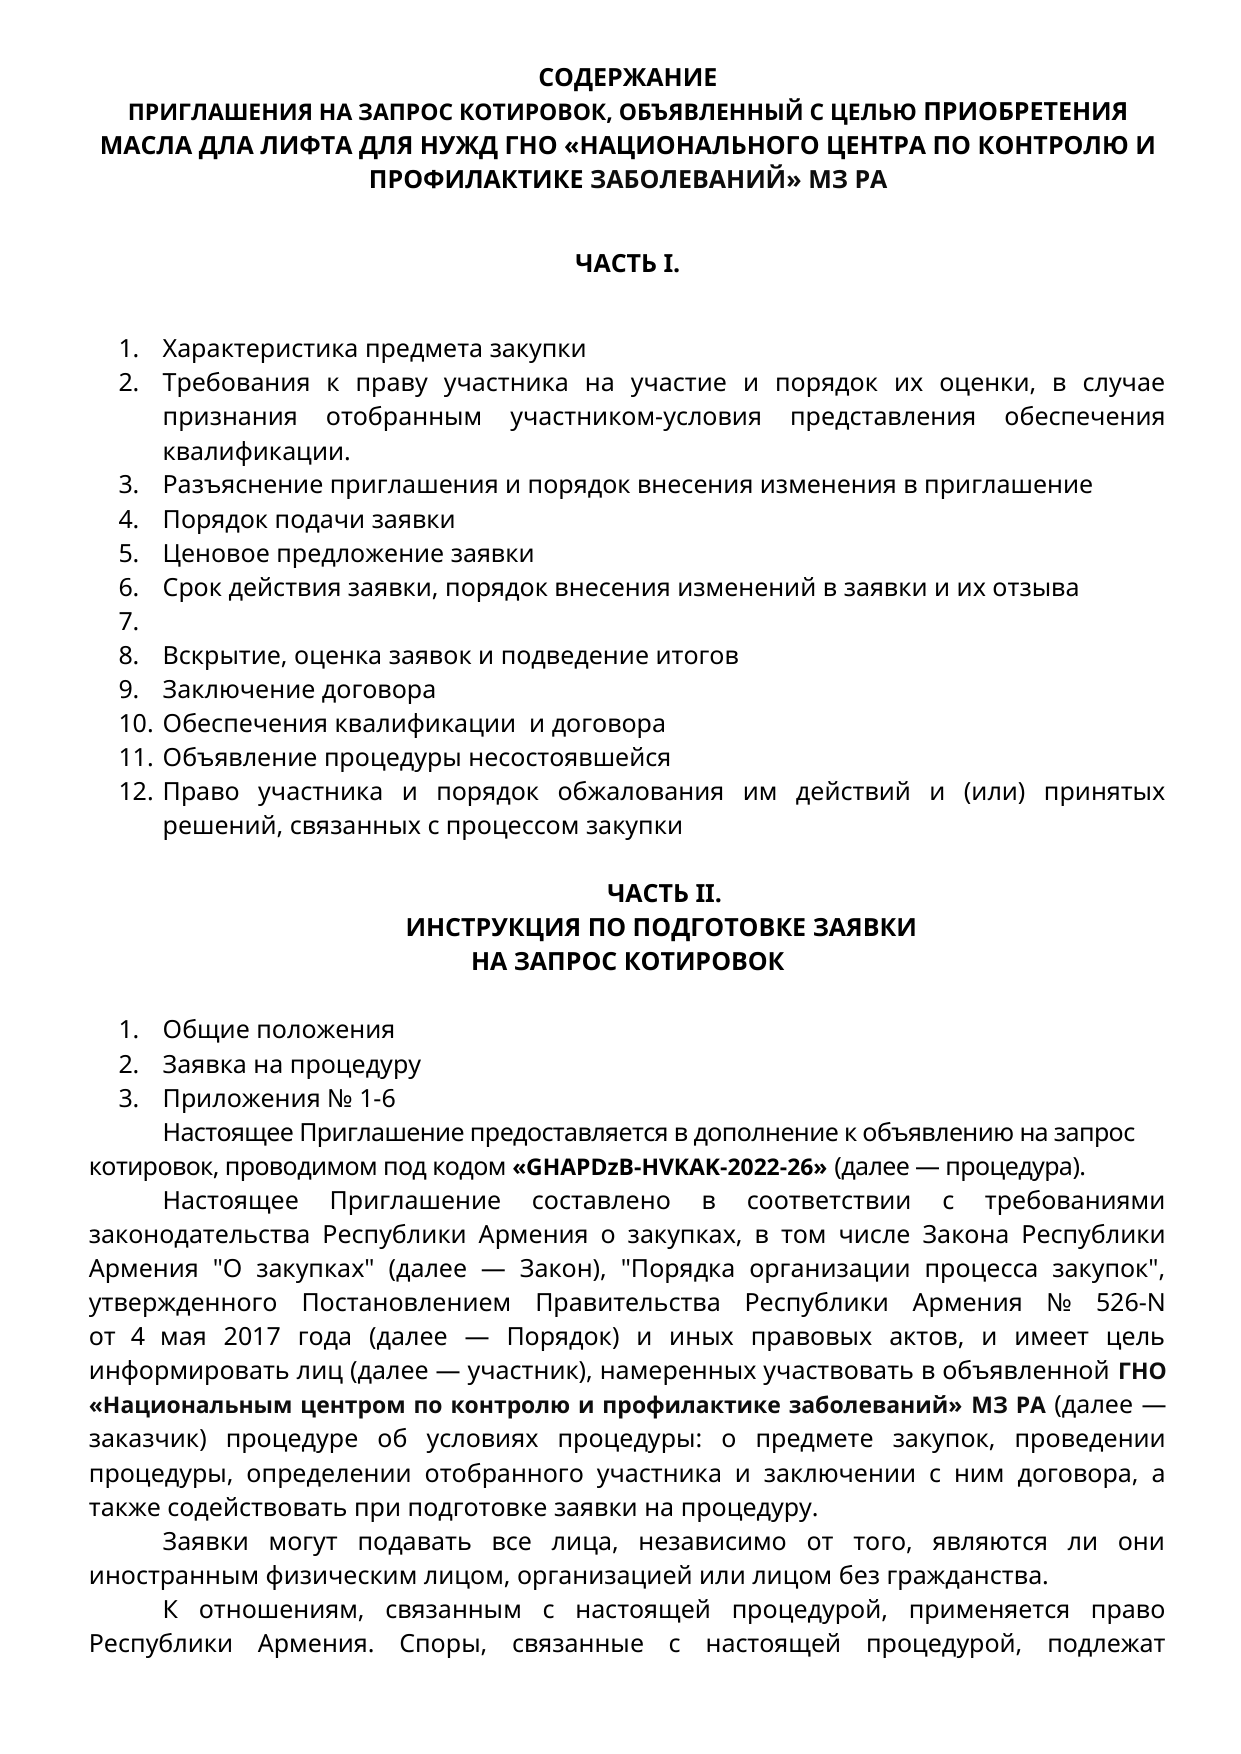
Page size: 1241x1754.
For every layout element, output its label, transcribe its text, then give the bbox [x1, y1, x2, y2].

text 3. Разъяснение приглашения и порядок внесения изменения в приглашение [118, 467, 1167, 501]
text 12. Право участника и порядок обжалования им действий и (или) принятых решений, связанных с процессом закупки [118, 774, 1167, 842]
text 1. Характеристика предмета закупки [118, 331, 1167, 365]
text ПРИГЛАШЕНИЯ НА ЗАПРОС КОТИРОВОК, ОБЪЯВЛЕННЫЙ С ЦЕЛЬЮ ПРИОБРЕТЕНИЯ МАСЛА ДЛА ЛИФТА ДЛЯ НУЖД ГНО «НАЦИОНАЛЬНОГО ЦЕНТРА ПО КОНТРОЛЮ И ПРОФИЛАКТИКЕ ЗАБОЛЕВАНИЙ» МЗ РА [89, 93, 1167, 195]
text 4. Порядок подачи заявки [118, 501, 1167, 535]
text Настоящее Приглашение составлено в соответствии с требованиями законодательства Республики Армения о закупках, в том числе Закона Республики Армения "О закупках" (далее — Закон), "Порядка организации процесса закупок", утвержденного Постановлением Правительства Республики Армения № 526-N от 4 мая 2017 года (далее — Порядок) и иных правовых актов, и имеет цель информировать лиц (далее — участник), намеренных участвовать в объявленной ГНО «Национальным центром по контролю и профилактике заболеваний» МЗ РА (далее — заказчик) процедуре об условиях процедуры: о предмете закупок, проведении процедуры, определении отобранного участника и заключении с ним договора, а также содействовать при подготовке заявки на процедуру. [89, 1182, 1167, 1523]
text СОДЕРЖАНИЕ [89, 59, 1167, 93]
text 8. Вскрытие, оценка заявок и подведение итогов [118, 637, 1167, 672]
text 2. Заявка на процедуру [118, 1046, 1167, 1080]
text 1. Общие положения [118, 1012, 1167, 1046]
text 2. Требования к праву участника на участие и порядок их оценки, в случае признания отобранным участником-условия представления обеспечения квалификации. [118, 365, 1167, 467]
text 5. Ценовое предложение заявки [118, 535, 1167, 569]
text ИНСТРУКЦИЯ ПО ПОДГОТОВКЕ ЗАЯВКИ НА ЗАПРОС КОТИРОВОК [89, 910, 1167, 978]
text ЧАСТЬ II. [89, 876, 1167, 910]
text 11. Объявление процедуры несостоявшейся [118, 740, 1167, 774]
text 6. Срок действия заявки, порядок внесения изменений в заявки и их отзыва [118, 569, 1167, 603]
text Настоящее Приглашение предоставляется в дополнение к объявлению на запрос котировок, проводимом под кодом «GHAPDzB-HVKAK-2022-26» (далее — процедура). [89, 1114, 1167, 1182]
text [89, 1591, 1167, 1659]
text 9. Заключение договора [118, 672, 1167, 706]
text 3. Приложения № 1-6 [118, 1080, 1167, 1114]
text 7. [118, 603, 1167, 637]
text ЧАСТЬ I. [89, 246, 1167, 280]
text 10. Обеспечения квалификации и договора [118, 706, 1167, 740]
text Заявки могут подавать все лица, независимо от того, являются ли они иностранным физическим лицом, организацией или лицом без гражданства. [89, 1523, 1167, 1591]
